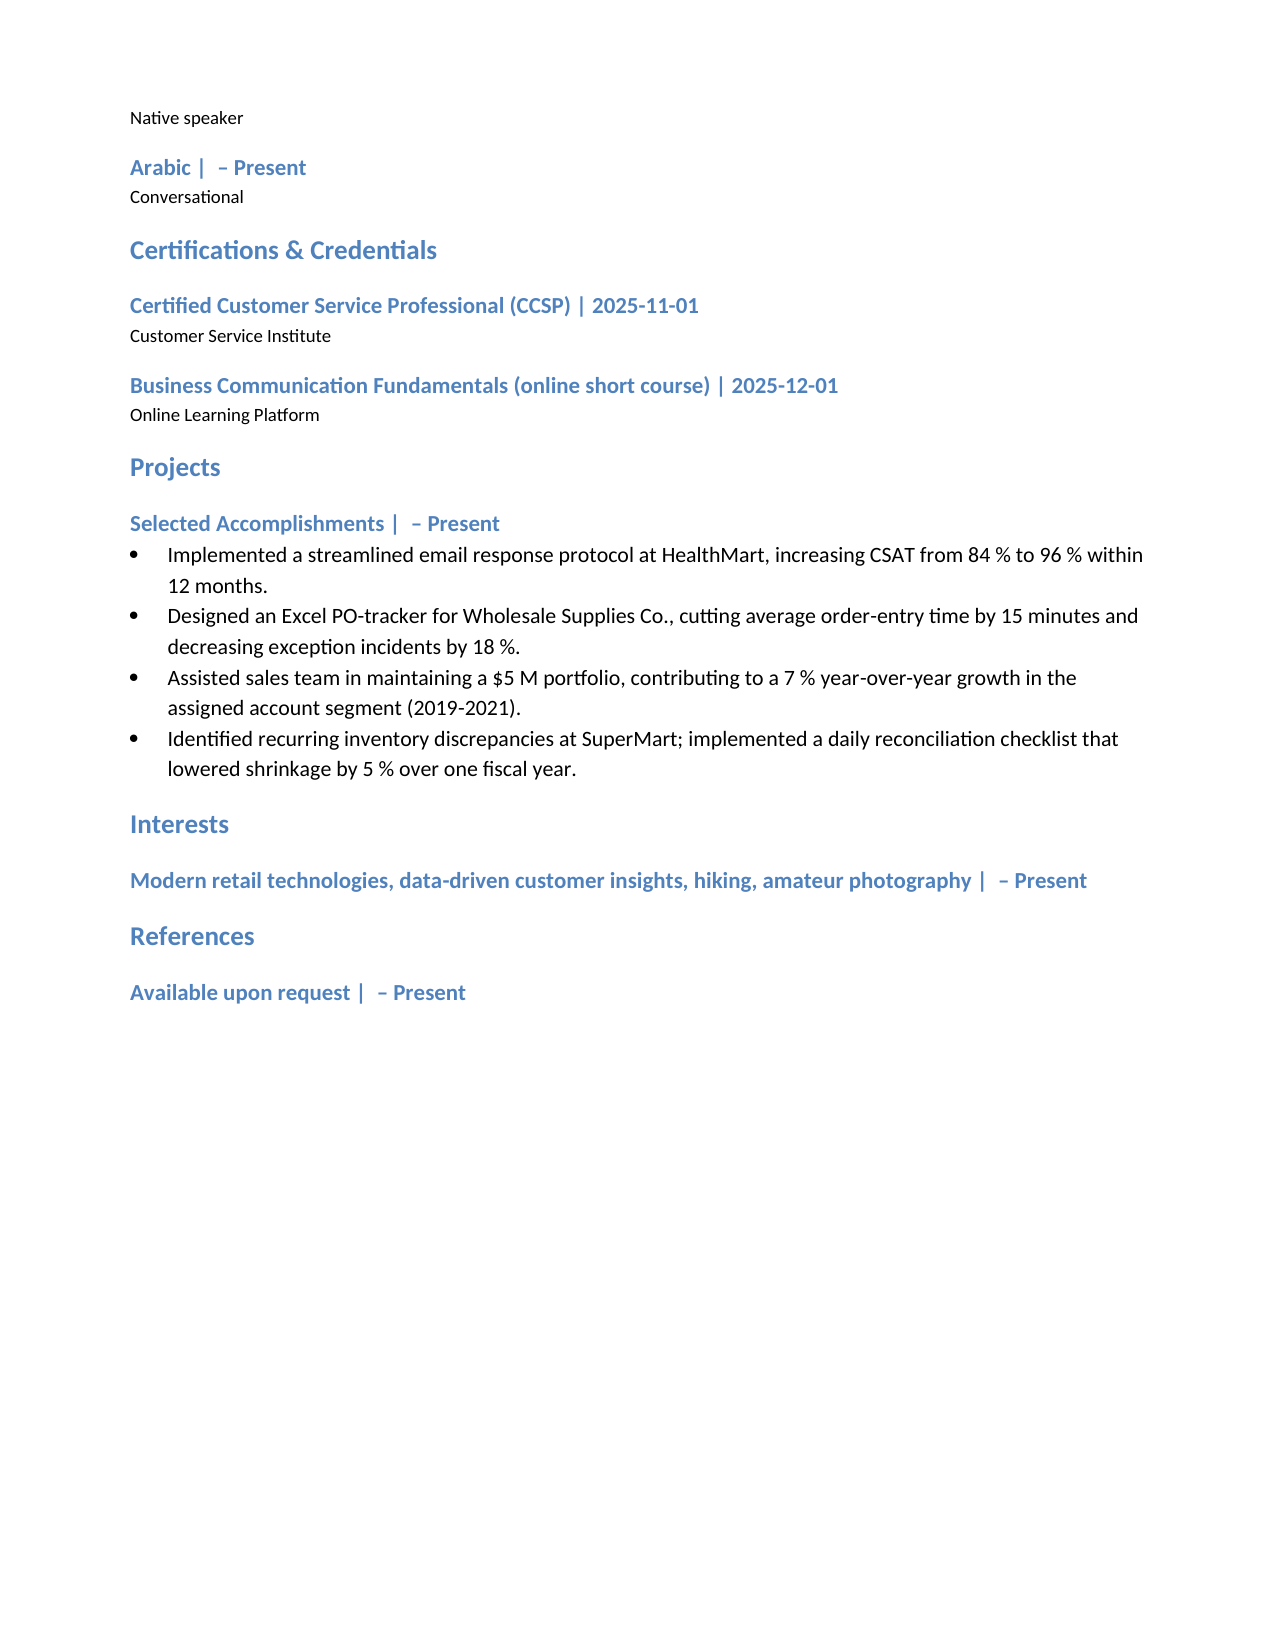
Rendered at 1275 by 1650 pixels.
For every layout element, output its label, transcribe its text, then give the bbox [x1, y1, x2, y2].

subtitle Available upon request | – Present [130, 978, 1145, 1006]
subtitle Selected Accomplishments | – Present [130, 509, 1145, 537]
subtitle Certified Customer Service Professional (CCSP) | 2025-11-01 [130, 292, 1145, 319]
subtitle Projects [130, 450, 1145, 483]
subtitle Interests [130, 807, 1145, 840]
subtitle Certifications & Credentials [130, 233, 1145, 266]
subtitle Business Communication Fundamentals (online short course) | 2025-12-01 [130, 371, 1145, 399]
subtitle Arabic | – Present [130, 153, 1145, 181]
subtitle Modern retail technologies, data‑driven customer insights, hiking, amateur photography | – Present [130, 866, 1145, 894]
text Native speaker [130, 106, 1145, 129]
list Assisted sales team in maintaining a $5 M portfolio, contributing to a 7 % year‑over‑year growth in the assigned account segment (2019‑2021). [130, 664, 1145, 721]
list Implemented a streamlined email response protocol at HealthMart, increasing CSAT from 84 % to 96 % within 12 months. [130, 541, 1145, 598]
list Identified recurring inventory discrepancies at SuperMart; implemented a daily reconciliation checklist that lowered shrinkage by 5 % over one fiscal year. [130, 725, 1145, 782]
list Designed an Excel PO‑tracker for Wholesale Supplies Co., cutting average order‑entry time by 15 minutes and decreasing exception incidents by 18 %. [130, 602, 1145, 660]
subtitle References [130, 919, 1145, 952]
text Conversational [130, 186, 1145, 208]
text Online Learning Platform [130, 403, 1145, 426]
text Customer Service Institute [130, 324, 1145, 347]
